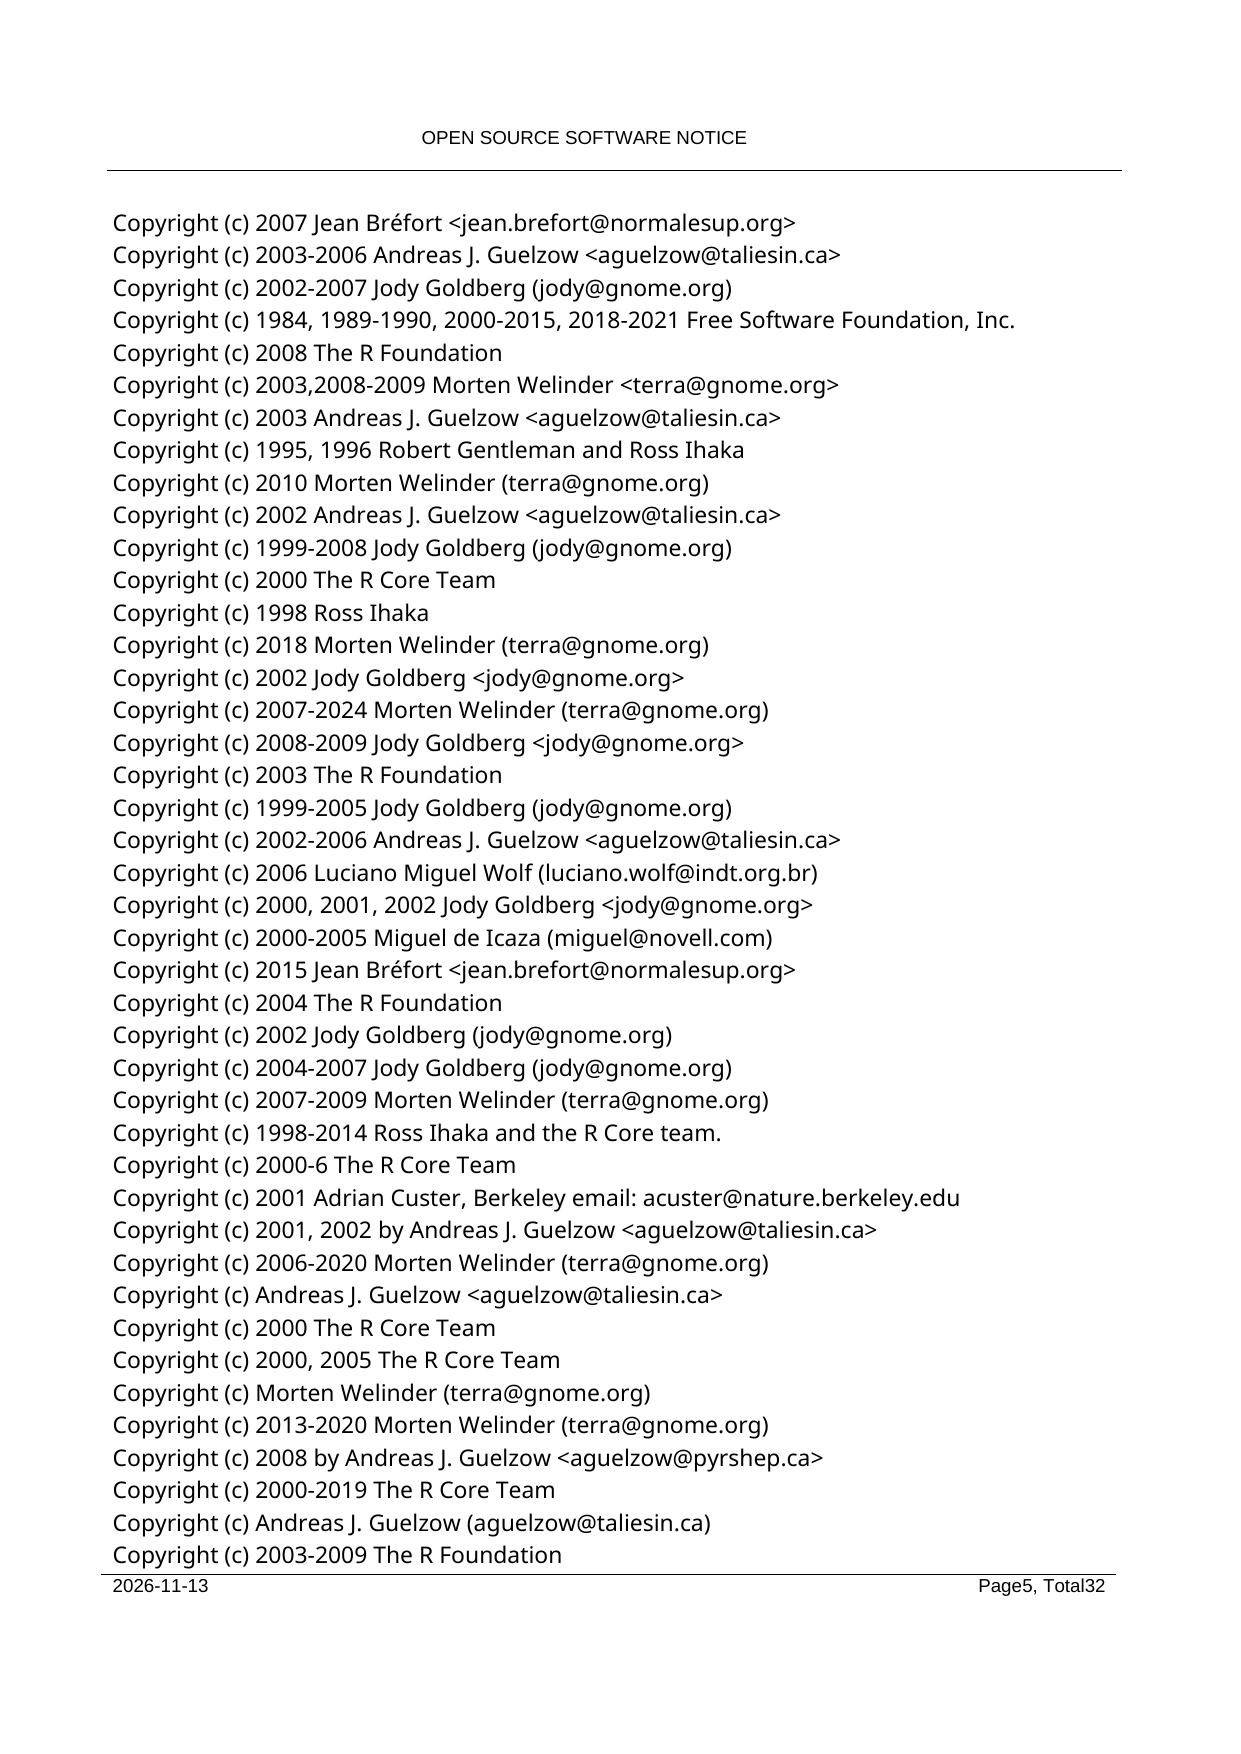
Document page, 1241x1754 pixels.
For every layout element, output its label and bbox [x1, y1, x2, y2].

text [112, 206, 1128, 1571]
